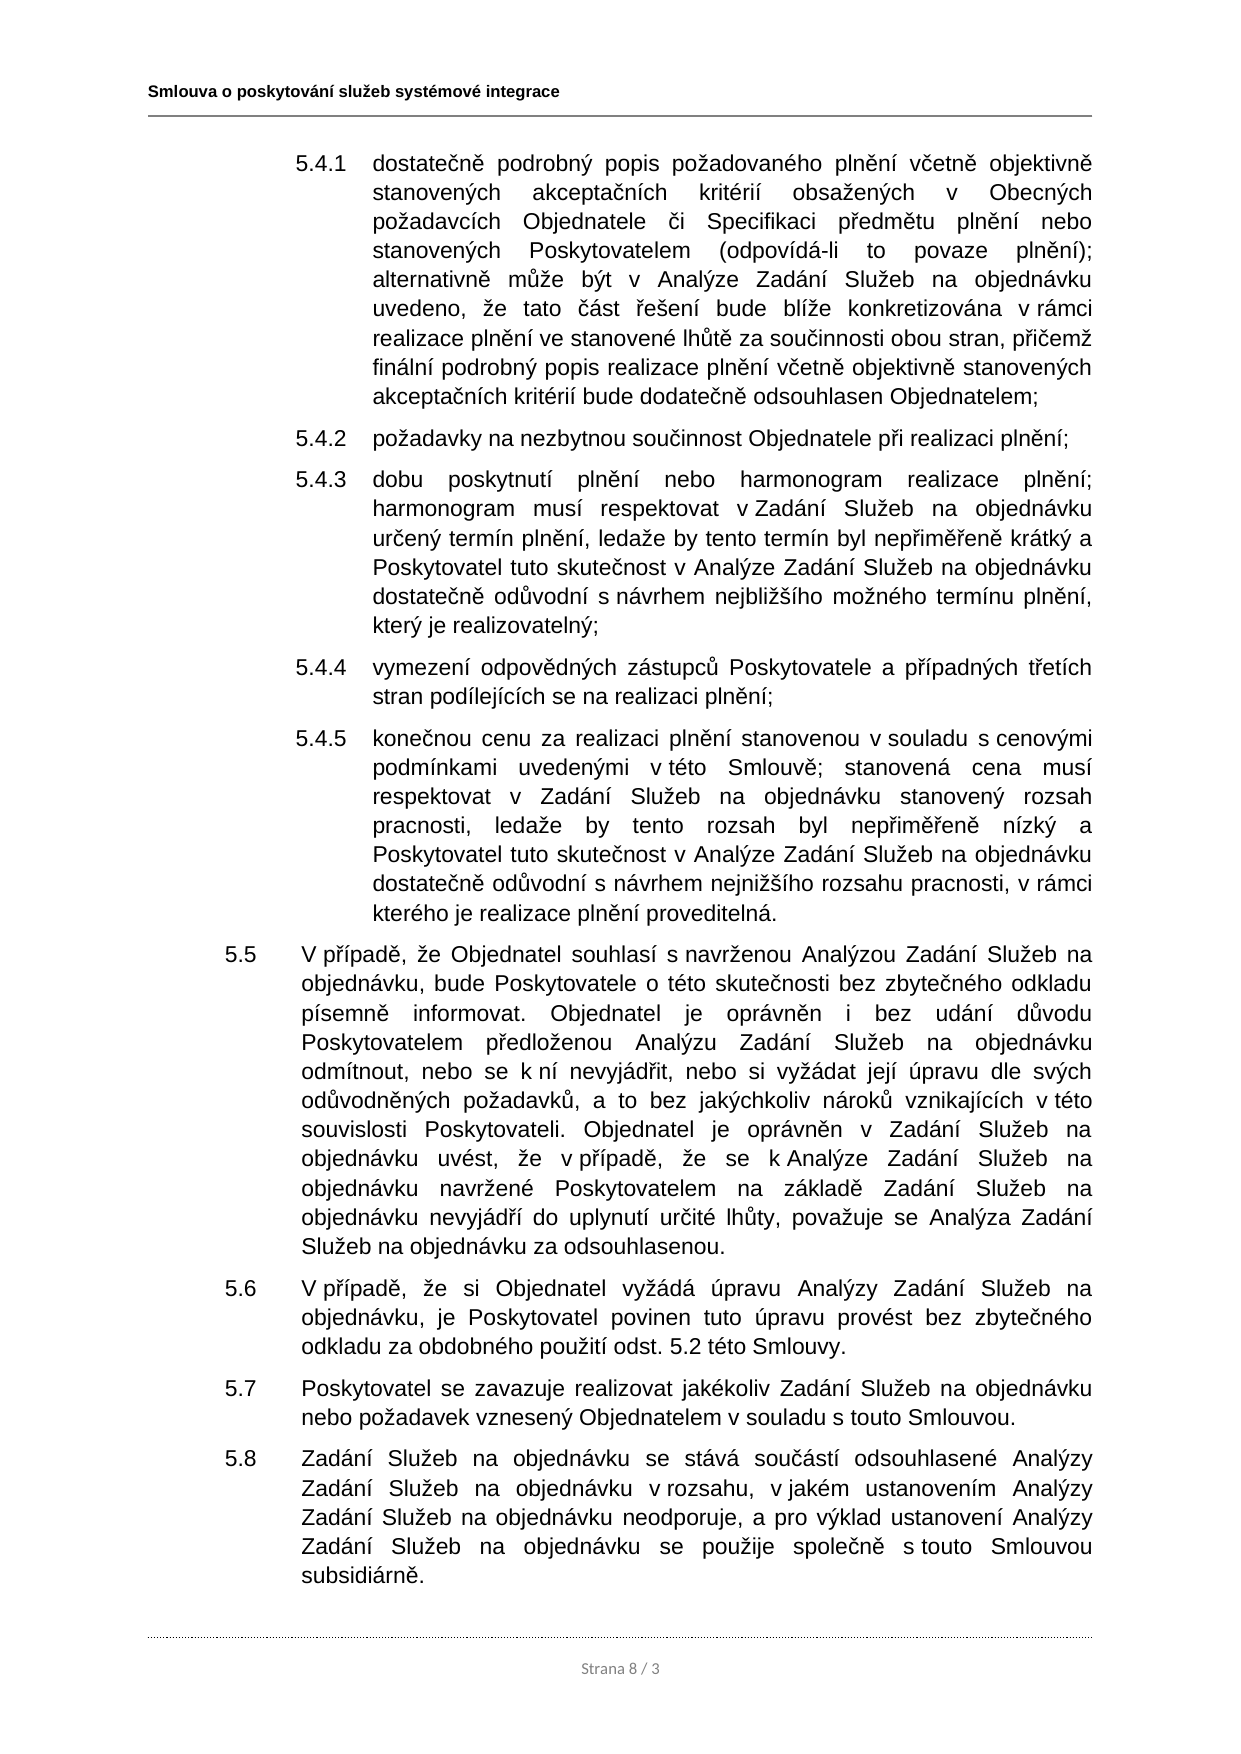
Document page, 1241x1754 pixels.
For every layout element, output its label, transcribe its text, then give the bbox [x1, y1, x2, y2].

list konečnou cenu za realizaci plnění stanovenou v souladu s cenovými podmínkami uvedenými v této Smlouvě; stanovená cena musí respektovat v Zadání Služeb na objednávku stanovený rozsah pracnosti, ledaže by tento rozsah byl nepřiměřeně nízký a Poskytovatel tuto skutečnost v Analýze Zadání Služeb na objednávku dostatečně odůvodní s návrhem nejnižšího rozsahu pracnosti, v rámci kterého je realizace plnění proveditelná. [295, 723, 1092, 927]
list požadavky na nezbytnou součinnost Objednatele při realizaci plnění; [295, 423, 1092, 452]
text V případě, že Objednatel souhlasí s navrženou Analýzou Zadání Služeb na objednávku, bude Poskytovatele o této skutečnosti bez zbytečného odkladu písemně informovat. Objednatel je oprávněn i bez udání důvodu Poskytovatelem předloženou Analýzu Zadání Služeb na objednávku odmítnout, nebo se k ní nevyjádřit, nebo si vyžádat její úpravu dle svých odůvodněných požadavků, a to bez jakýchkoliv nároků vznikajících v této souvislosti Poskytovateli. Objednatel je oprávněn v Zadání Služeb na objednávku uvést, že v případě, že se k Analýze Zadání Služeb na objednávku navržené Poskytovatelem na základě Zadání Služeb na objednávku nevyjádří do uplynutí určité lhůty, považuje se Analýza Zadání Služeb na objednávku za odsouhlasenou. [224, 939, 1092, 1260]
text Poskytovatel se zavazuje realizovat jakékoliv Zadání Služeb na objednávku nebo požadavek vznesený Objednatelem v souladu s touto Smlouvou. [224, 1373, 1092, 1431]
text V případě, že si Objednatel vyžádá úpravu Analýzy Zadání Služeb na objednávku, je Poskytovatel povinen tuto úpravu provést bez zbytečného odkladu za obdobného použití odst. 5.2 této Smlouvy. [224, 1273, 1092, 1360]
list vymezení odpovědných zástupců Poskytovatele a případných třetích stran podílejících se na realizaci plnění; [295, 652, 1092, 710]
text Zadání Služeb na objednávku se stává součástí odsouhlasené Analýzy Zadání Služeb na objednávku v rozsahu, v jakém ustanovením Analýzy Zadání Služeb na objednávku neodporuje, a pro výklad ustanovení Analýzy Zadání Služeb na objednávku se použije společně s touto Smlouvou subsidiárně. [224, 1443, 1092, 1589]
list dostatečně podrobný popis požadovaného plnění včetně objektivně stanovených akceptačních kritérií obsažených v Obecných požadavcích Objednatele či Specifikaci předmětu plnění nebo stanovených Poskytovatelem (odpovídá-li to povaze plnění); alternativně může být v Analýze Zadání Služeb na objednávku uvedeno, že tato část řešení bude blíže konkretizována v rámci realizace plnění ve stanovené lhůtě za součinnosti obou stran, přičemž finální podrobný popis realizace plnění včetně objektivně stanovených akceptačních kritérií bude dodatečně odsouhlasen Objednatelem; [295, 148, 1092, 410]
list dobu poskytnutí plnění nebo harmonogram realizace plnění; harmonogram musí respektovat v Zadání Služeb na objednávku určený termín plnění, ledaže by tento termín byl nepřiměřeně krátký a Poskytovatel tuto skutečnost v Analýze Zadání Služeb na objednávku dostatečně odůvodní s návrhem nejbližšího možného termínu plnění, který je realizovatelný; [295, 464, 1092, 639]
